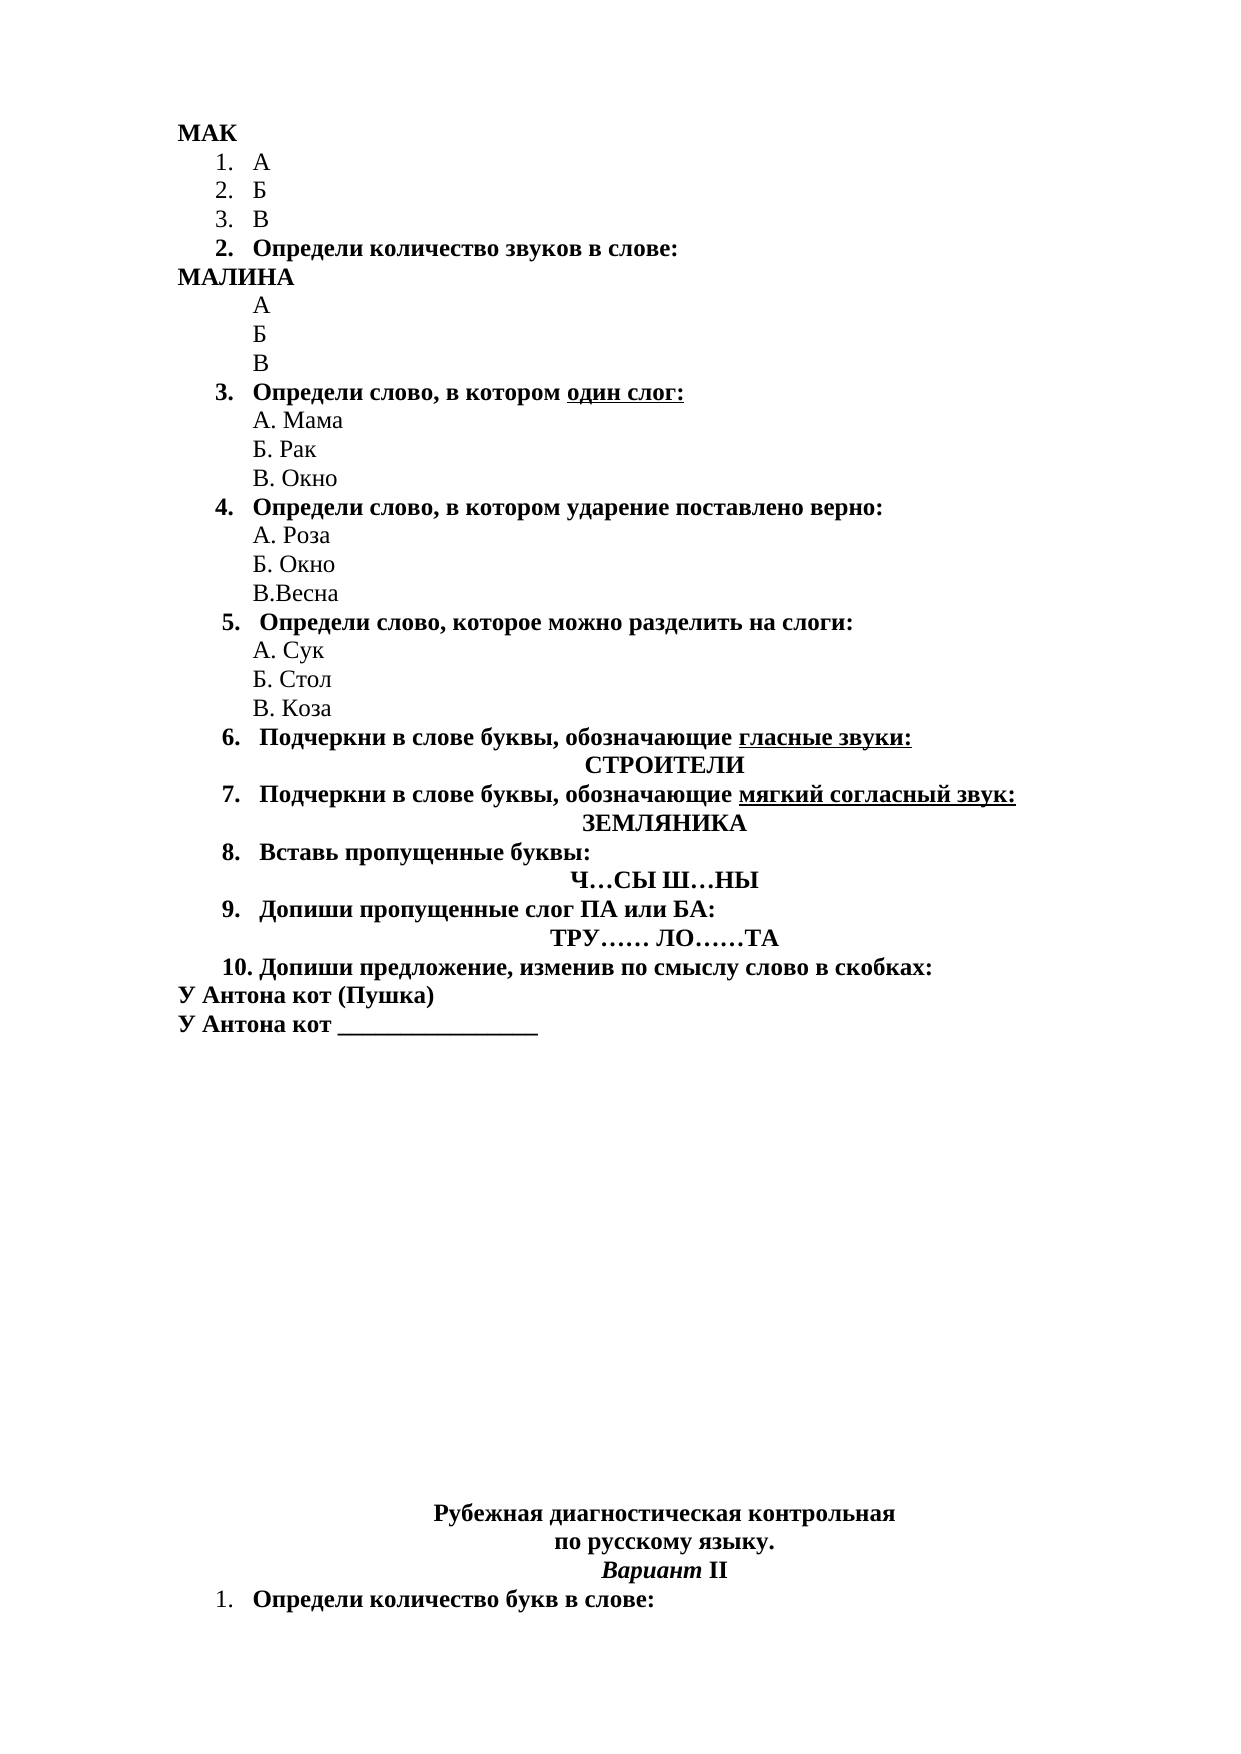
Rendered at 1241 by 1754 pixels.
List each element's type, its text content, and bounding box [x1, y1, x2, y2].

list Определи количество букв в слове: [215, 1584, 1152, 1613]
text Ч…СЫ Ш…НЫ [177, 866, 1152, 894]
text А. Мама [252, 406, 1152, 434]
text А. Сук [252, 636, 1152, 664]
list Подчеркни в слове буквы, обозначающие мягкий согласный звук: [222, 779, 1152, 808]
text У Антона кот ________________ [177, 1009, 1152, 1038]
list Определи слово, в котором один слог: [215, 377, 1152, 406]
text Рубежная диагностическая контрольная [177, 1498, 1152, 1526]
text МАК [177, 118, 1152, 147]
list Определи количество звуков в слове: [215, 233, 1152, 262]
text ТРУ…… ЛО……ТА [177, 923, 1152, 952]
text А [252, 291, 1152, 319]
list Допиши предложение, изменив по смыслу слово в скобках: [222, 952, 1152, 981]
text В.Весна [252, 578, 1152, 607]
text У Антона кот (Пушка) [177, 981, 1152, 1009]
list Определи слово, в котором ударение поставлено верно: [215, 492, 1152, 521]
text Б. Стол [252, 664, 1152, 693]
text СТРОИТЕЛИ [177, 751, 1152, 779]
text А. Роза [252, 521, 1152, 549]
text В. Коза [252, 693, 1152, 722]
list Б [215, 176, 1152, 204]
text МАЛИНА [177, 262, 1152, 291]
text Вариант II [177, 1555, 1152, 1584]
text Б [252, 319, 1152, 348]
list Допиши пропущенные слог ПА или БА: [222, 894, 1152, 923]
list Вставь пропущенные буквы: [222, 837, 1152, 866]
text Б. Рак [252, 434, 1152, 463]
text В. Окно [252, 463, 1152, 492]
list А [215, 147, 1152, 176]
list В [215, 204, 1152, 233]
text по русскому языку. [177, 1526, 1152, 1555]
text ЗЕМЛЯНИКА [177, 808, 1152, 837]
list Подчеркни в слове буквы, обозначающие гласные звуки: [222, 722, 1152, 751]
text Б. Окно [252, 549, 1152, 578]
text В [252, 348, 1152, 377]
list Определи слово, которое можно разделить на слоги: [222, 607, 1152, 636]
